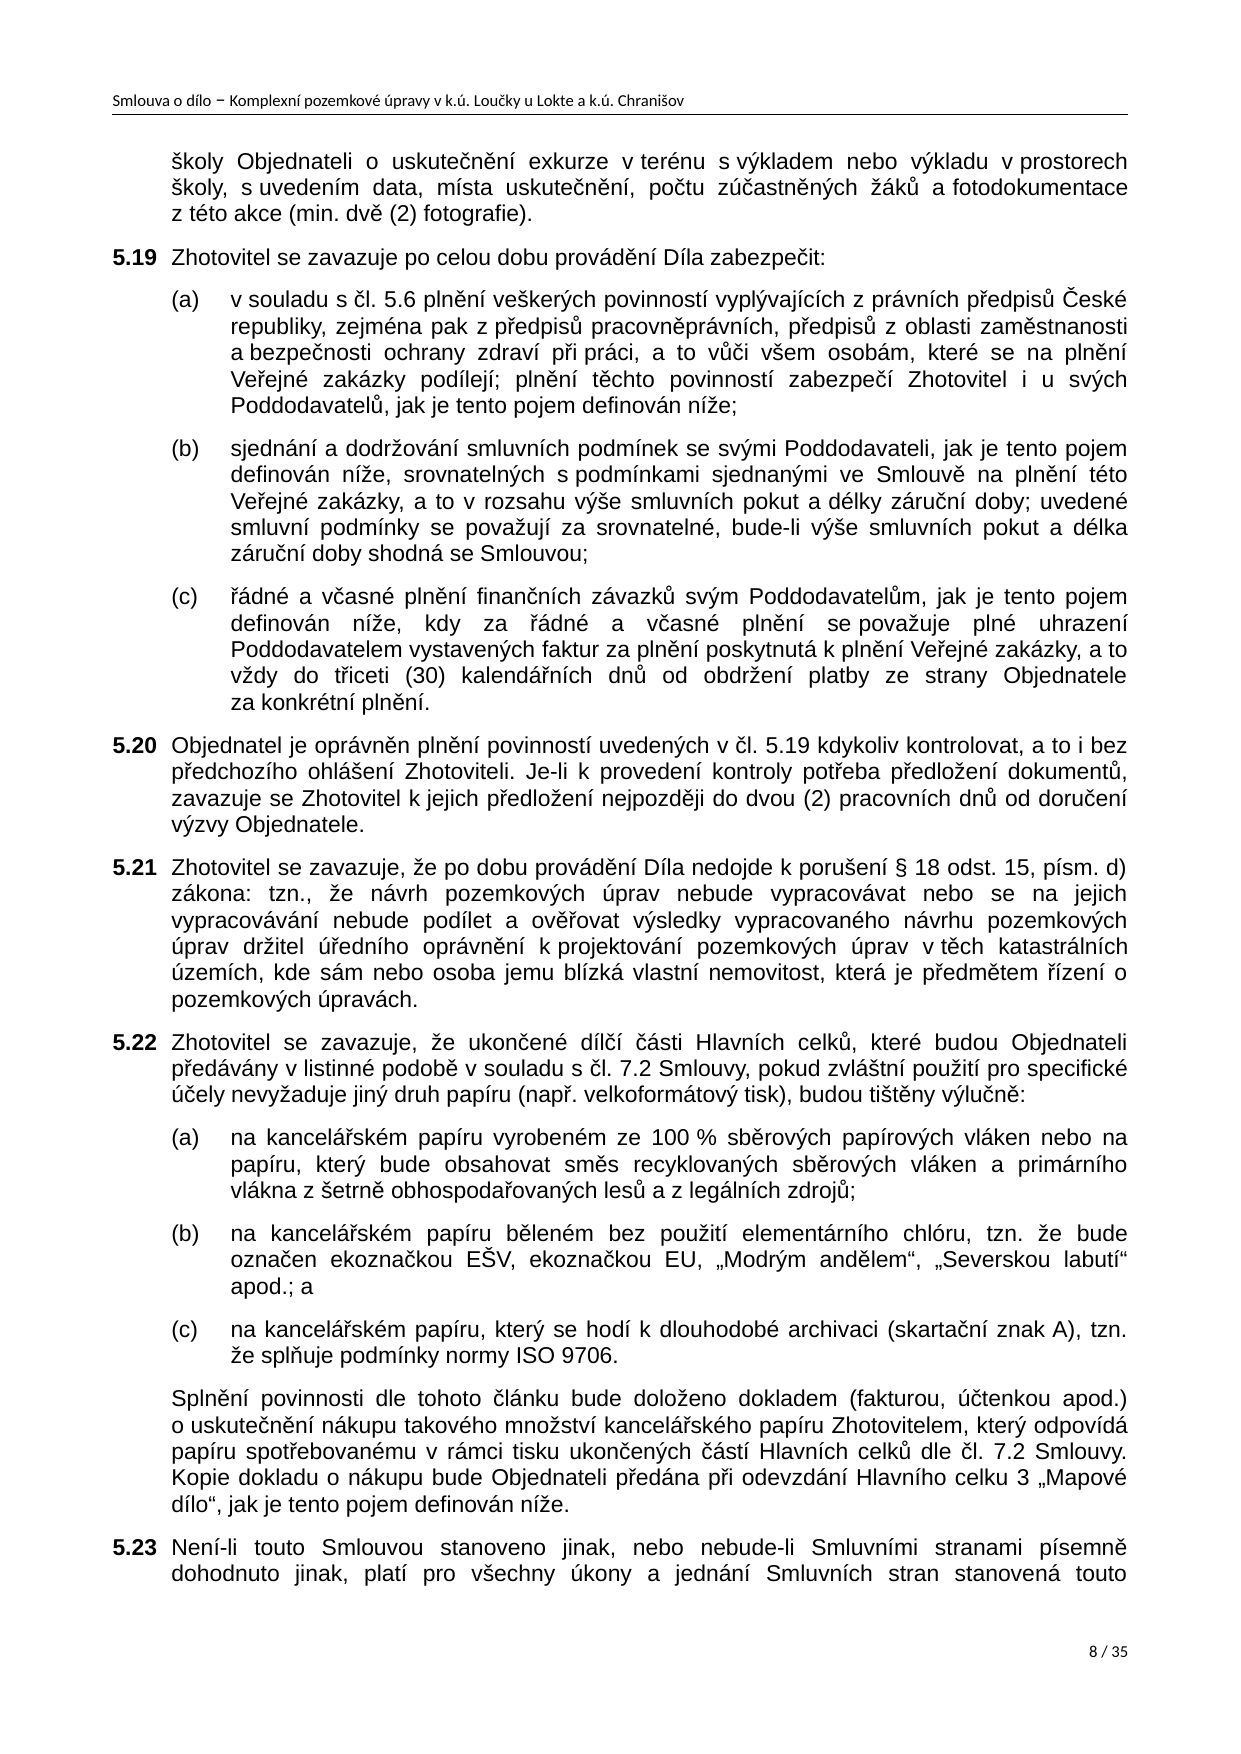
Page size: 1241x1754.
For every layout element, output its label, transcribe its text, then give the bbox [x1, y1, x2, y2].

text Zhotovitel se zavazuje, že po dobu provádění Díla nedojde k porušení § 18 odst. 15, písm. d) zákona: tzn., že návrh pozemkových úprav nebude vypracovávat nebo se na jejich vypracovávání nebude podílet a ověřovat výsledky vypracovaného návrhu pozemkových úprav držitel úředního oprávnění k projektování pozemkových úprav v těch katastrálních územích, kde sám nebo osoba jemu blízká vlastní nemovitost, která je předmětem řízení o pozemkových úpravách. [112, 854, 1128, 1012]
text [112, 1534, 1128, 1586]
text Objednatel je oprávněn plnění povinností uvedených v čl. 5.19 kdykoliv kontrolovat, a to i bez předchozího ohlášení Zhotoviteli. Je-li k provedení kontroly potřeba předložení dokumentů, zavazuje se Zhotovitel k jejich předložení nejpozději do dvou (2) pracovních dnů od doručení výzvy Objednatele. [112, 732, 1128, 837]
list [171, 148, 1128, 227]
list na kancelářském papíru běleném bez použití elementárního chlóru, tzn. že bude označen ekoznačkou EŠV, ekoznačkou EU, „Modrým andělem“, „Severskou labutí“ apod.; a [171, 1220, 1128, 1299]
text Zhotovitel se zavazuje po celou dobu provádění Díla zabezpečit: [112, 243, 1128, 270]
list v souladu s čl. 5.6 plnění veškerých povinností vyplývajících z právních předpisů České republiky, zejména pak z předpisů pracovněprávních, předpisů z oblasti zaměstnanosti a bezpečnosti ochrany zdraví při práci, a to vůči všem osobám, které se na plnění Veřejné zakázky podílejí; plnění těchto povinností zabezpečí Zhotovitel i u svých Poddodavatelů, jak je tento pojem definován níže; [171, 286, 1128, 418]
list na kancelářském papíru vyrobeném ze 100 % sběrových papírových vláken nebo na papíru, který bude obsahovat směs recyklovaných sběrových vláken a primárního vlákna z šetrně obhospodařovaných lesů a z legálních zdrojů; [171, 1124, 1128, 1203]
list Splnění povinnosti dle tohoto článku bude doloženo dokladem (fakturou, účtenkou apod.) o uskutečnění nákupu takového množství kancelářského papíru Zhotovitelem, který odpovídá papíru spotřebovanému v rámci tisku ukončených částí Hlavních celků dle čl. 7.2 Smlouvy. Kopie dokladu o nákupu bude Objednateli předána při odevzdání Hlavního celku 3 „Mapové dílo“, jak je tento pojem definován níže. [171, 1385, 1128, 1517]
list na kancelářském papíru, který se hodí k dlouhodobé archivaci (skartační znak A), tzn. že splňuje podmínky normy ISO 9706. [171, 1316, 1128, 1368]
list sjednání a dodržování smluvních podmínek se svými Poddodavateli, jak je tento pojem definován níže, srovnatelných s podmínkami sjednanými ve Smlouvě na plnění této Veřejné zakázky, a to v rozsahu výše smluvních pokut a délky záruční doby; uvedené smluvní podmínky se považují za srovnatelné, bude-li výše smluvních pokut a délka záruční doby shodná se Smlouvou; [171, 435, 1128, 567]
text Zhotovitel se zavazuje, že ukončené dílčí části Hlavních celků, které budou Objednateli předávány v listinné podobě v souladu s čl. 7.2 Smlouvy, pokud zvláštní použití pro specifické účely nevyžaduje jiný druh papíru (např. velkoformátový tisk), budou tištěny výlučně: [112, 1029, 1128, 1108]
list řádné a včasné plnění finančních závazků svým Poddodavatelům, jak je tento pojem definován níže, kdy za řádné a včasné plnění se považuje plné uhrazení Poddodavatelem vystavených faktur za plnění poskytnutá k plnění Veřejné zakázky, a to vždy do třiceti (30) kalendářních dnů od obdržení platby ze strany Objednatele za konkrétní plnění. [171, 583, 1128, 715]
